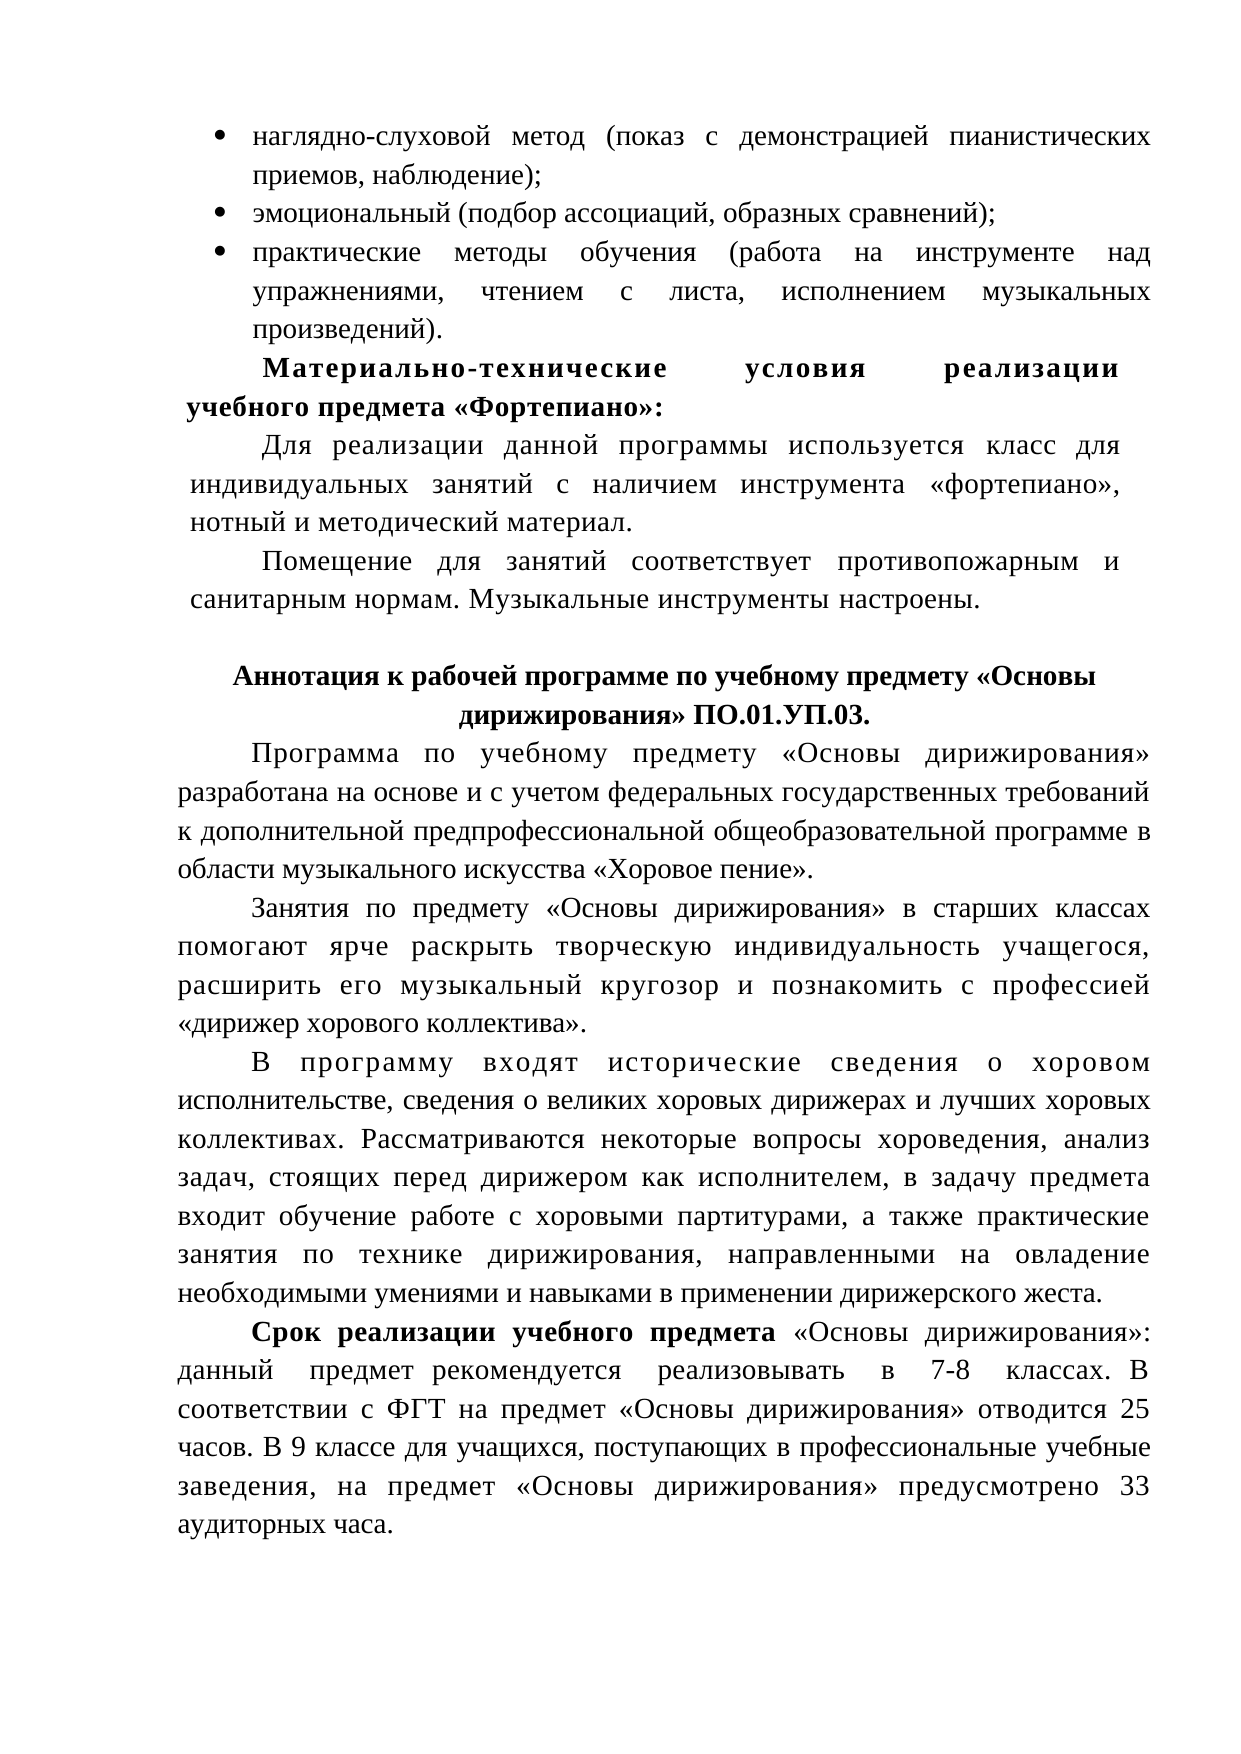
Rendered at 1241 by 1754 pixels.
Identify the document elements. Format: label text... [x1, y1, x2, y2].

text Помещение для занятий соответствует противопожарным и санитарным нормам. Музыкальные инструменты настроены. [190, 543, 1120, 615]
text В программу входят исторические сведения о хоровом исполнительстве, сведения о великих хоровых дирижерах и лучших хоровых коллективах. Рассматриваются некоторые вопросы хороведения, анализ задач, стоящих перед дирижером как исполнителем, в задачу предмета входит обучение работе с хоровыми партитурами, а также практические занятия по технике дирижирования, направленными на овладение необходимыми умениями и навыками в применении дирижерского жеста. [177, 1044, 1152, 1309]
text Занятия по предмету «Основы дирижирования» в старших классах помогают ярче раскрыть творческую индивидуальность учащегося, расширить его музыкальный кругозор и познакомить с профессией «дирижер хорового коллектива». [177, 890, 1151, 1039]
text Аннотация к рабочей программе по учебному предмету «Основы дирижирования» ПО.01.УП.03. [177, 658, 1152, 731]
list эмоциональный (подбор ассоциаций, образных сравнений); [215, 195, 1152, 229]
list практические методы обучения (работа на инструменте над упражнениями, чтением с листа, исполнением музыкальных произведений). [215, 234, 1152, 345]
text Срок реализации учебного предмета «Основы дирижирования»: данный предмет рекомендуется реализовывать в 7-8 классах. В соответствии с ФГТ на предмет «Основы дирижирования» отводится 25 часов. В 9 классе для учащихся, поступающих в профессиональные учебные заведения, на предмет «Основы дирижирования» предусмотрено 33 аудиторных часа. [177, 1314, 1152, 1540]
list наглядно-слуховой метод (показ с демонстрацией пианистических приемов, наблюдение); [215, 118, 1152, 190]
text Программа по учебному предмету «Основы дирижирования» разработана на основе и с учетом федеральных государственных требований к дополнительной предпрофессиональной общеобразовательной программе в области музыкального искусства «Хоровое пение». [177, 736, 1151, 885]
text Для реализации данной программы используется класс для индивидуальных занятий с наличием инструмента «фортепиано», нотный и методический материал. [190, 427, 1120, 538]
text Материально-технические условия реализации учебного предмета «Фортепиано»: [186, 350, 1119, 422]
